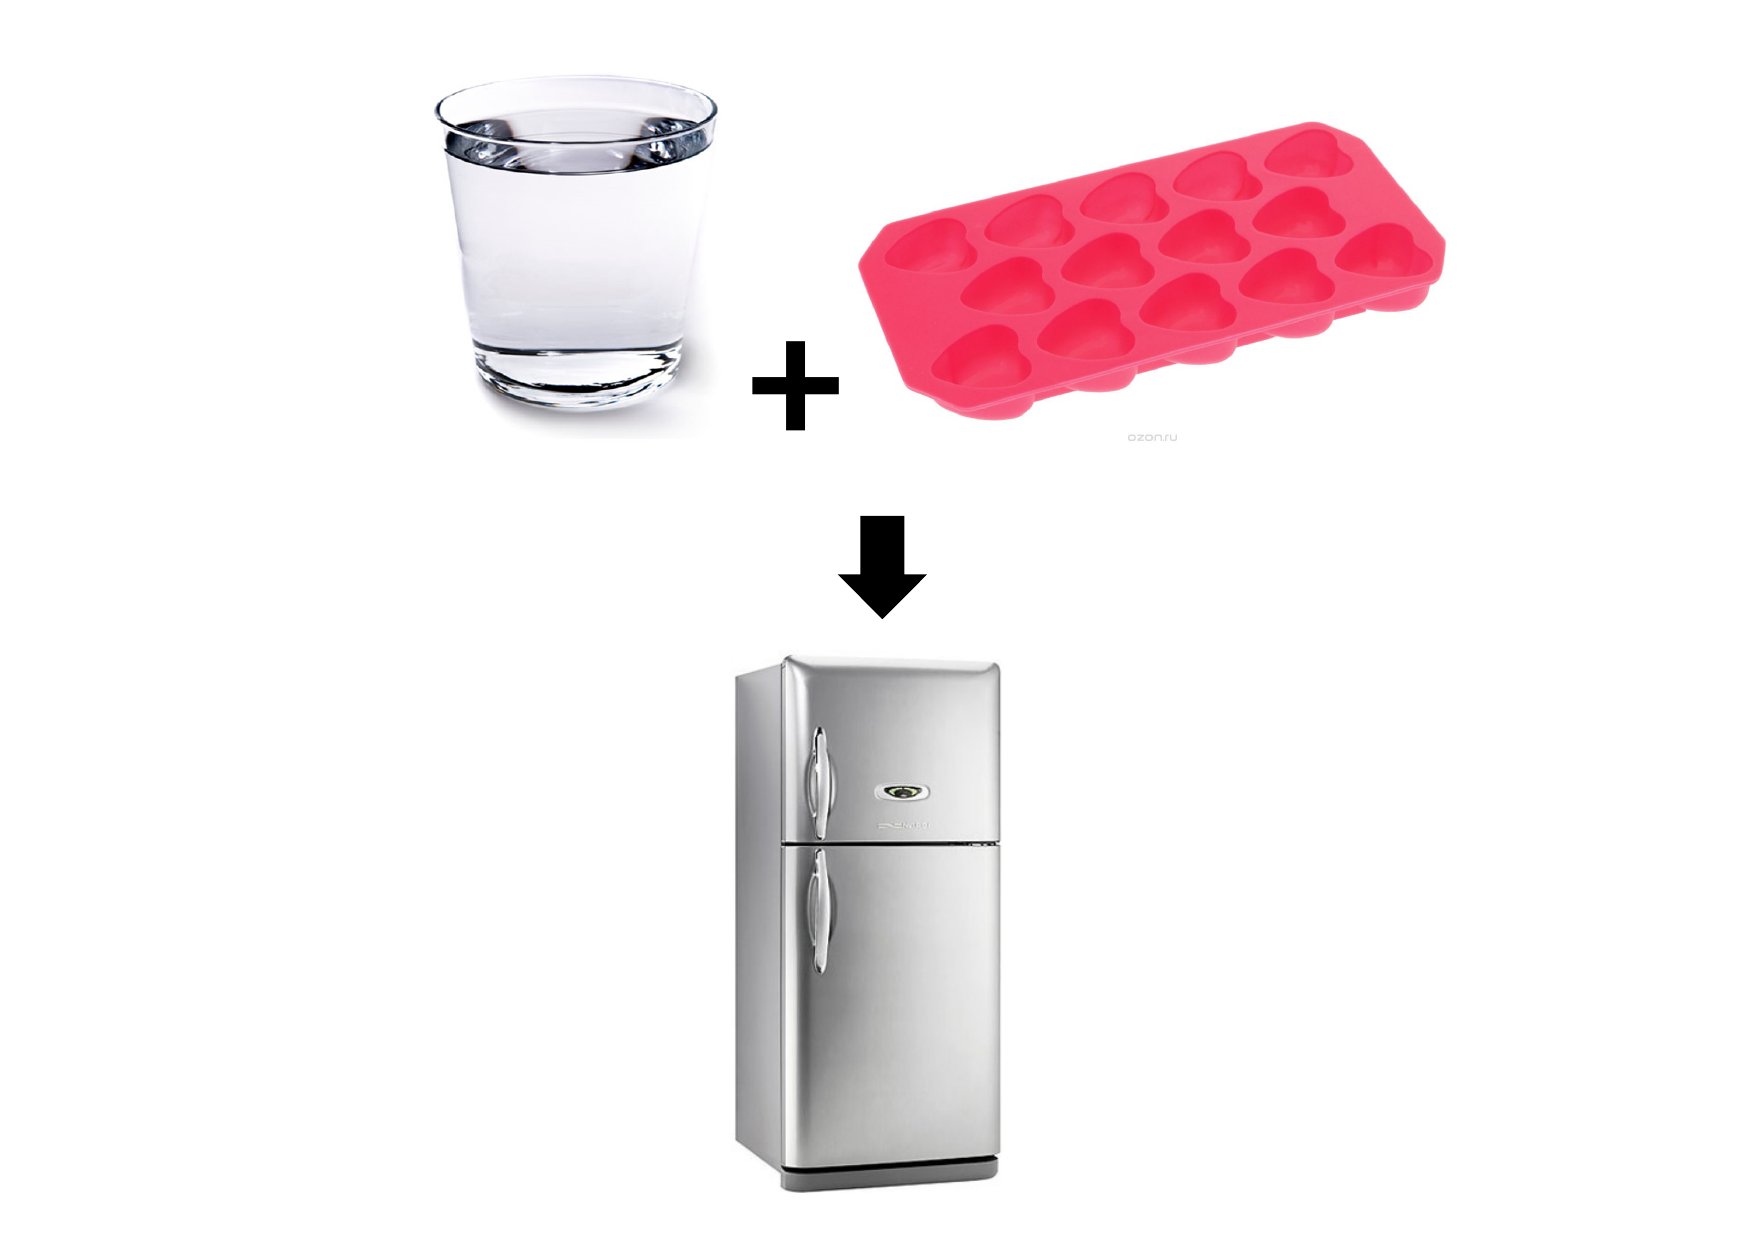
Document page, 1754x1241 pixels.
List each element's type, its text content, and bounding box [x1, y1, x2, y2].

picture [405, 43, 749, 446]
picture [842, 104, 1462, 446]
picture [595, 650, 1139, 1193]
